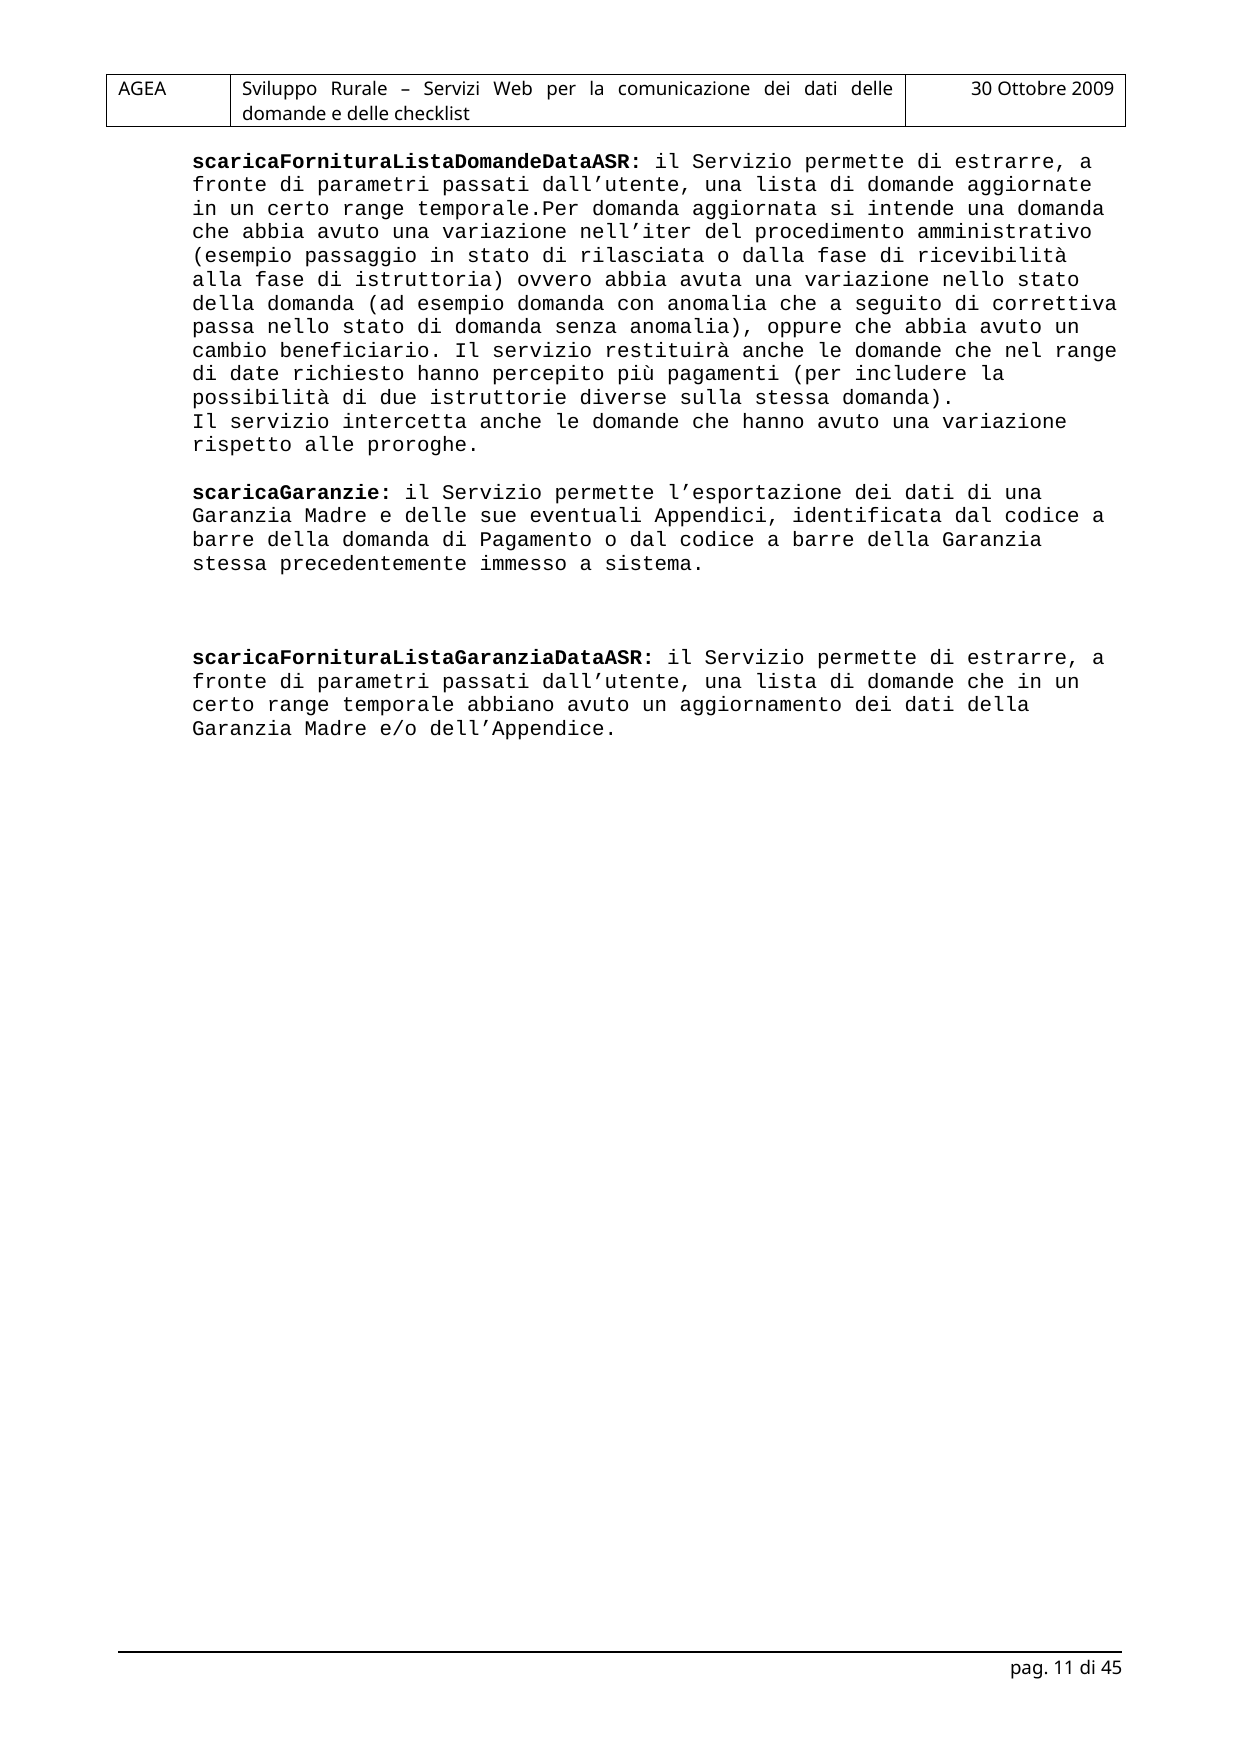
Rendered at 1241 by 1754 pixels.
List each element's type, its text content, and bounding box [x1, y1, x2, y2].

list scaricaGaranzie: il Servizio permette l’esportazione dei dati di una Garanzia Madre e delle sue eventuali Appendici, identificata dal codice a barre della domanda di Pagamento o dal codice a barre della Garanzia stessa precedentemente immesso a sistema. [192, 482, 1122, 576]
list Il servizio intercetta anche le domande che hanno avuto una variazione rispetto alle proroghe. [192, 411, 1122, 458]
list scaricaFornituraListaGaranziaDataASR: il Servizio permette di estrarre, a fronte di parametri passati dall’utente, una lista di domande che in un certo range temporale abbiano avuto un aggiornamento dei dati della Garanzia Madre e/o dell’Appendice. [192, 647, 1122, 742]
list scaricaFornituraListaDomandeDataASR: il Servizio permette di estrarre, a fronte di parametri passati dall’utente, una lista di domande aggiornate in un certo range temporale.Per domanda aggiornata si intende una domanda che abbia avuto una variazione nell’iter del procedimento amministrativo (esempio passaggio in stato di rilasciata o dalla fase di ricevibilità alla fase di istruttoria) ovvero abbia avuta una variazione nello stato della domanda (ad esempio domanda con anomalia che a seguito di correttiva passa nello stato di domanda senza anomalia), oppure che abbia avuto un cambio beneficiario. Il servizio restituirà anche le domande che nel range di date richiesto hanno percepito più pagamenti (per includere la possibilità di due istruttorie diverse sulla stessa domanda). [192, 151, 1122, 411]
